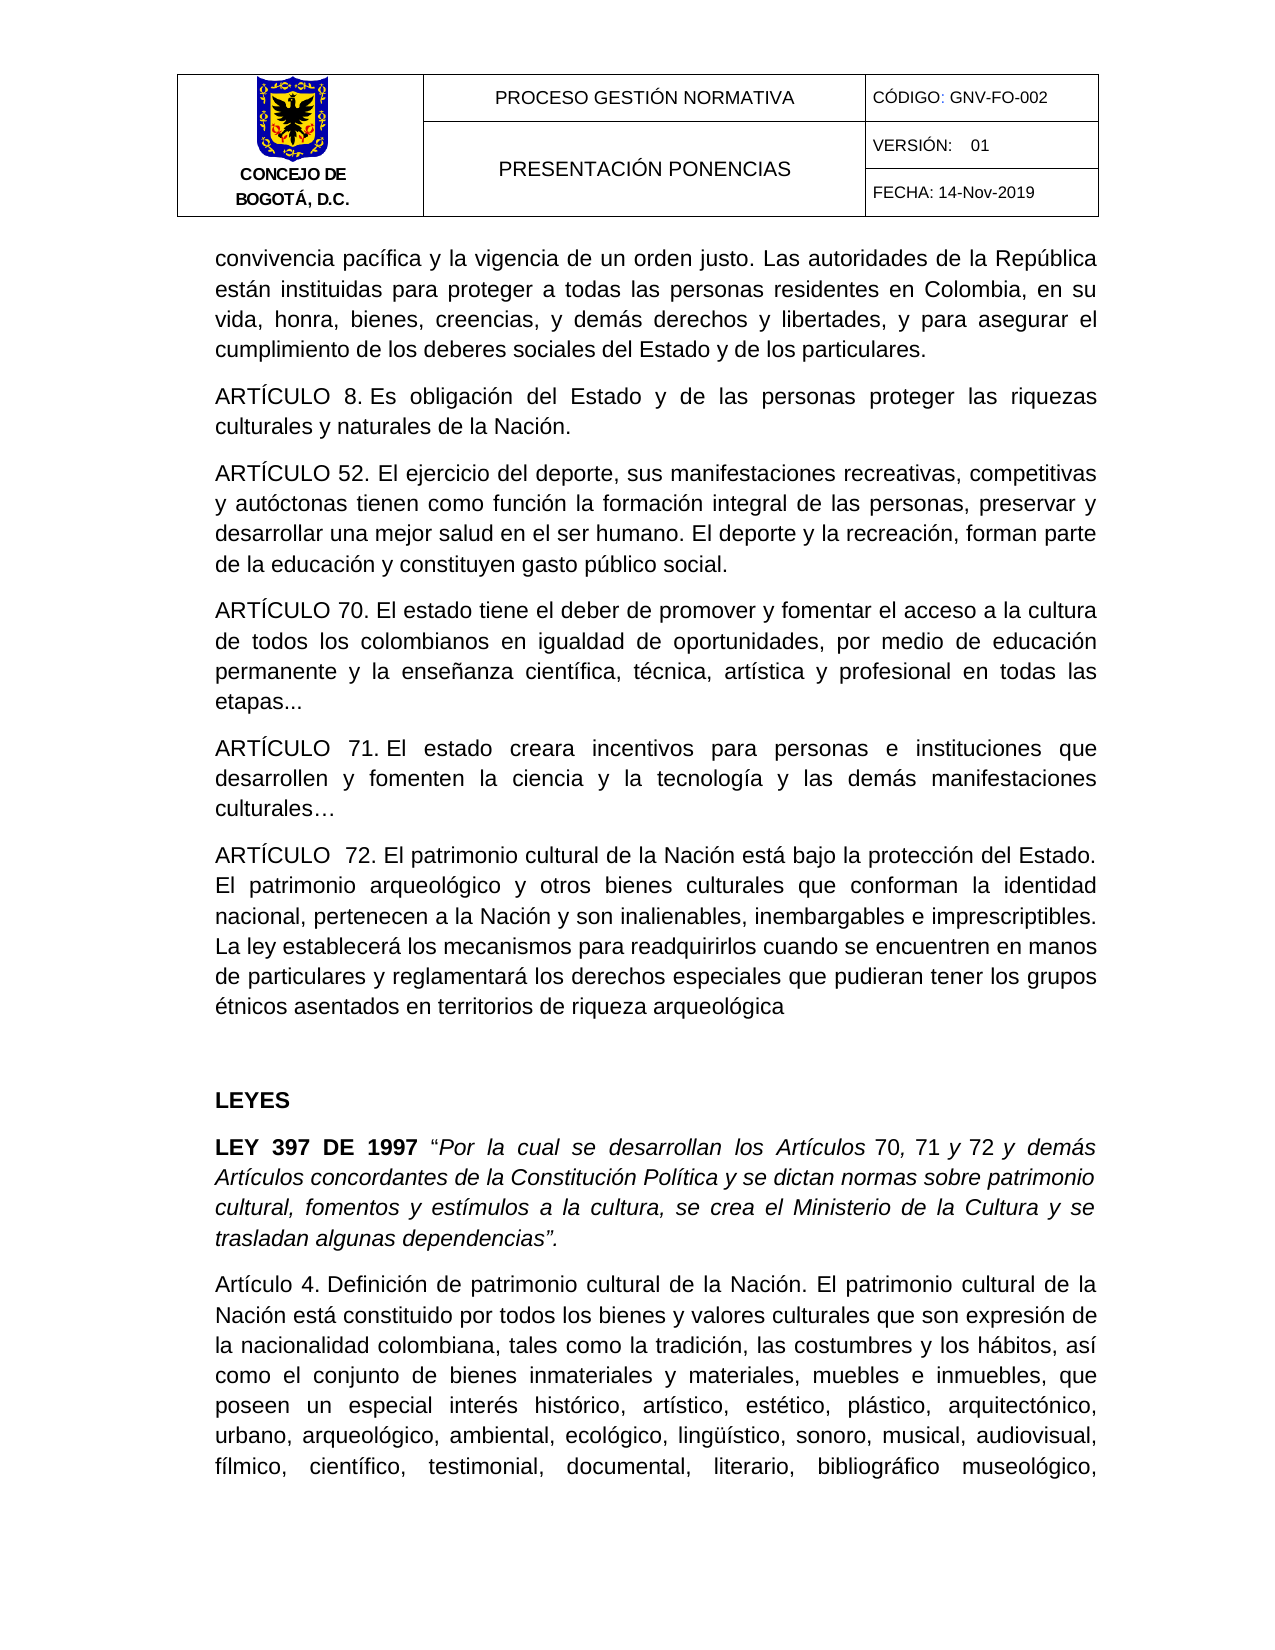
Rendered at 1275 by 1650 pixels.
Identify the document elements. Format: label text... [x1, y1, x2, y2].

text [215, 245, 1098, 362]
text LEYES [215, 1087, 1098, 1113]
text ARTÍCULO 8. Es obligación del Estado y de las personas proteger las riquezas culturales y naturales de la Nación. [215, 383, 1098, 439]
text ARTÍCULO 52. El ejercicio del deporte, sus manifestaciones recreativas, competitivas y autóctonas tienen como función la formación integral de las personas, preservar y desarrollar una mejor salud en el ser humano. El deporte y la recreación, forman parte de la educación y constituyen gasto público social. [215, 460, 1098, 577]
text ARTÍCULO 72. El patrimonio cultural de la Nación está bajo la protección del Estado. El patrimonio arqueológico y otros bienes culturales que conforman la identidad nacional, pertenecen a la Nación y son inalienables, inembargables e imprescriptibles. La ley establecerá los mecanismos para readquirirlos cuando se encuentren en manos de particulares y reglamentará los derechos especiales que pudieran tener los grupos étnicos asentados en territorios de riqueza arqueológica [215, 842, 1098, 1020]
text ARTÍCULO 71. El estado creara incentivos para personas e instituciones que desarrollen y fomenten la ciencia y la tecnología y las demás manifestaciones culturales… [215, 735, 1098, 822]
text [215, 1271, 1098, 1479]
text LEY 397 DE 1997 “Por la cual se desarrollan los Artículos 70, 71 y 72 y demás Artículos concordantes de la Constitución Política y se dictan normas sobre patrimonio cultural, fomentos y estímulos a la cultura, se crea el Ministerio de la Cultura y se trasladan algunas dependencias”. [215, 1134, 1098, 1251]
text ARTÍCULO 70. El estado tiene el deber de promover y fomentar el acceso a la cultura de todos los colombianos en igualdad de oportunidades, por medio de educación permanente y la enseñanza científica, técnica, artística y profesional en todas las etapas... [215, 597, 1098, 714]
